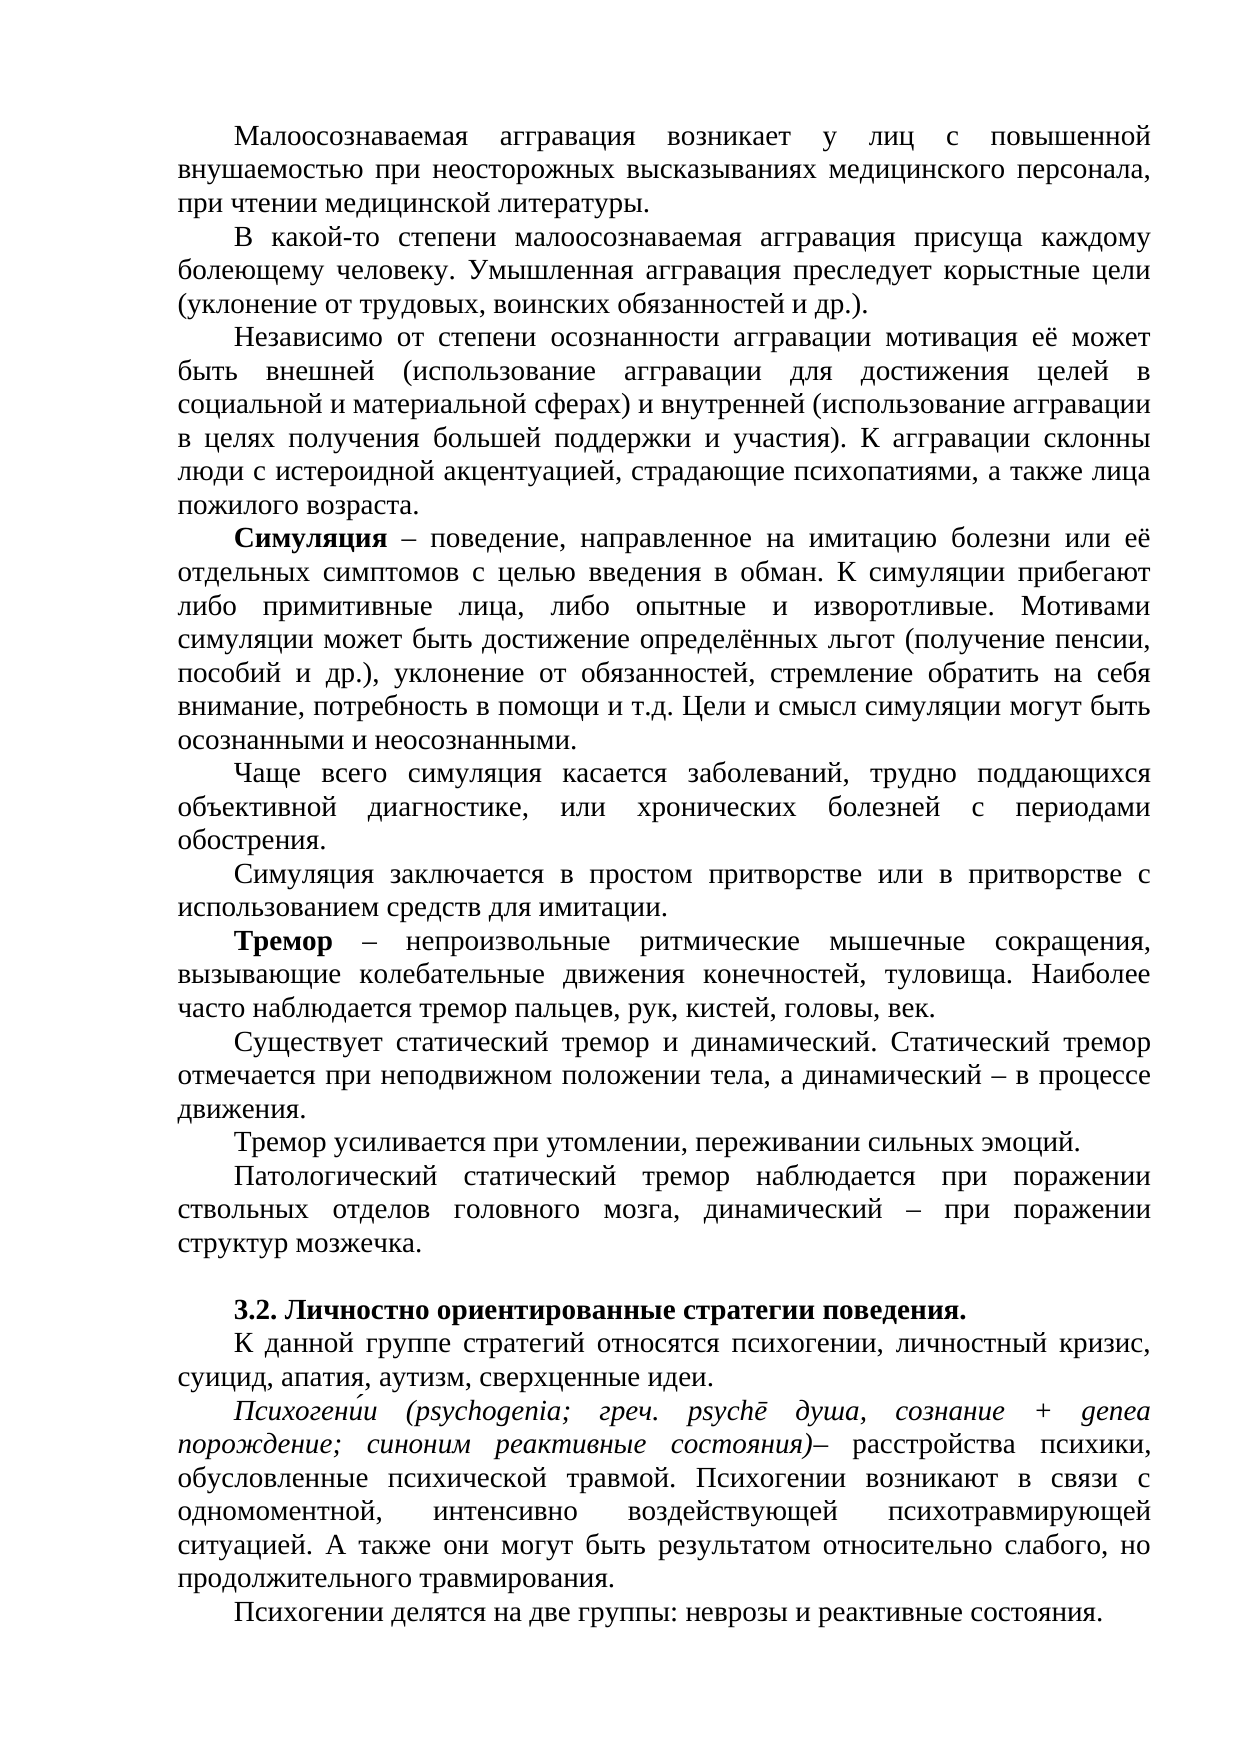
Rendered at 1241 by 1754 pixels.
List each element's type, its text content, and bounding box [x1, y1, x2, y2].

text Симуляция – поведение, направленное на имитацию болезни или её отдельных симптомов с целью введения в обман. К симуляции прибегают либо примитивные лица, либо опытные и изворотливые. Мотивами симуляции может быть достижение определённых льгот (получение пенсии, пособий и др.), уклонение от обязанностей, стремление обратить на себя внимание, потребность в помощи и т.д. Цели и смысл симуляции могут быть осознанными и неосознанными. [177, 521, 1152, 755]
text Малоосознаваемая аггравация возникает у лиц с повышенной внушаемостью при неосторожных высказываниях медицинского персонала, при чтении медицинской литературы. [177, 118, 1152, 219]
text Чаще всего симуляция касается заболеваний, трудно поддающихся объективной диагностике, или хронических болезней с периодами обострения. [177, 755, 1152, 856]
text Психогени́и (psychogenia; греч. psychē душа, сознание + genea порождение; синоним реактивные состояния)– расстройства психики, обусловленные психической травмой. Психогении возникают в связи с одномоментной, интенсивно воздействующей психотравмирующей ситуацией. А также они могут быть результатом относительно слабого, но продолжительного травмирования. [177, 1393, 1152, 1594]
text К данной группе стратегий относятся психогении, личностный кризис, суицид, апатия, аутизм, сверхценные идеи. [177, 1326, 1152, 1393]
text Тремор – непроизвольные ритмические мышечные сокращения, вызывающие колебательные движения конечностей, туловища. Наиболее часто наблюдается тремор пальцев, рук, кистей, головы, век. [177, 923, 1152, 1024]
text Симуляция заключается в простом притворстве или в притворстве с использованием средств для имитации. [177, 856, 1152, 923]
text Патологический статический тремор наблюдается при поражении ствольных отделов головного мозга, динамический – при поражении структур мозжечка. [177, 1158, 1152, 1258]
text Психогении делятся на две группы: неврозы и реактивные состояния. [177, 1594, 1152, 1627]
text Тремор усиливается при утомлении, переживании сильных эмоций. [177, 1124, 1152, 1158]
text Независимо от степени осознанности аггравации мотивация её может быть внешней (использование аггравации для достижения целей в социальной и материальной сферах) и внутренней (использование аггравации в целях получения большей поддержки и участия). К аггравации склонны люди с истероидной акцентуацией, страдающие психопатиями, а также лица пожилого возраста. [177, 319, 1152, 521]
text В какой-то степени малоосознаваемая аггравация присуща каждому болеющему человеку. Умышленная аггравация преследует корыстные цели (уклонение от трудовых, воинских обязанностей и др.). [177, 219, 1152, 319]
text Существует статический тремор и динамический. Статический тремор отмечается при неподвижном положении тела, а динамический – в процессе движения. [177, 1024, 1152, 1124]
text 3.2. Личностно ориентированные стратегии поведения. [177, 1292, 1152, 1326]
